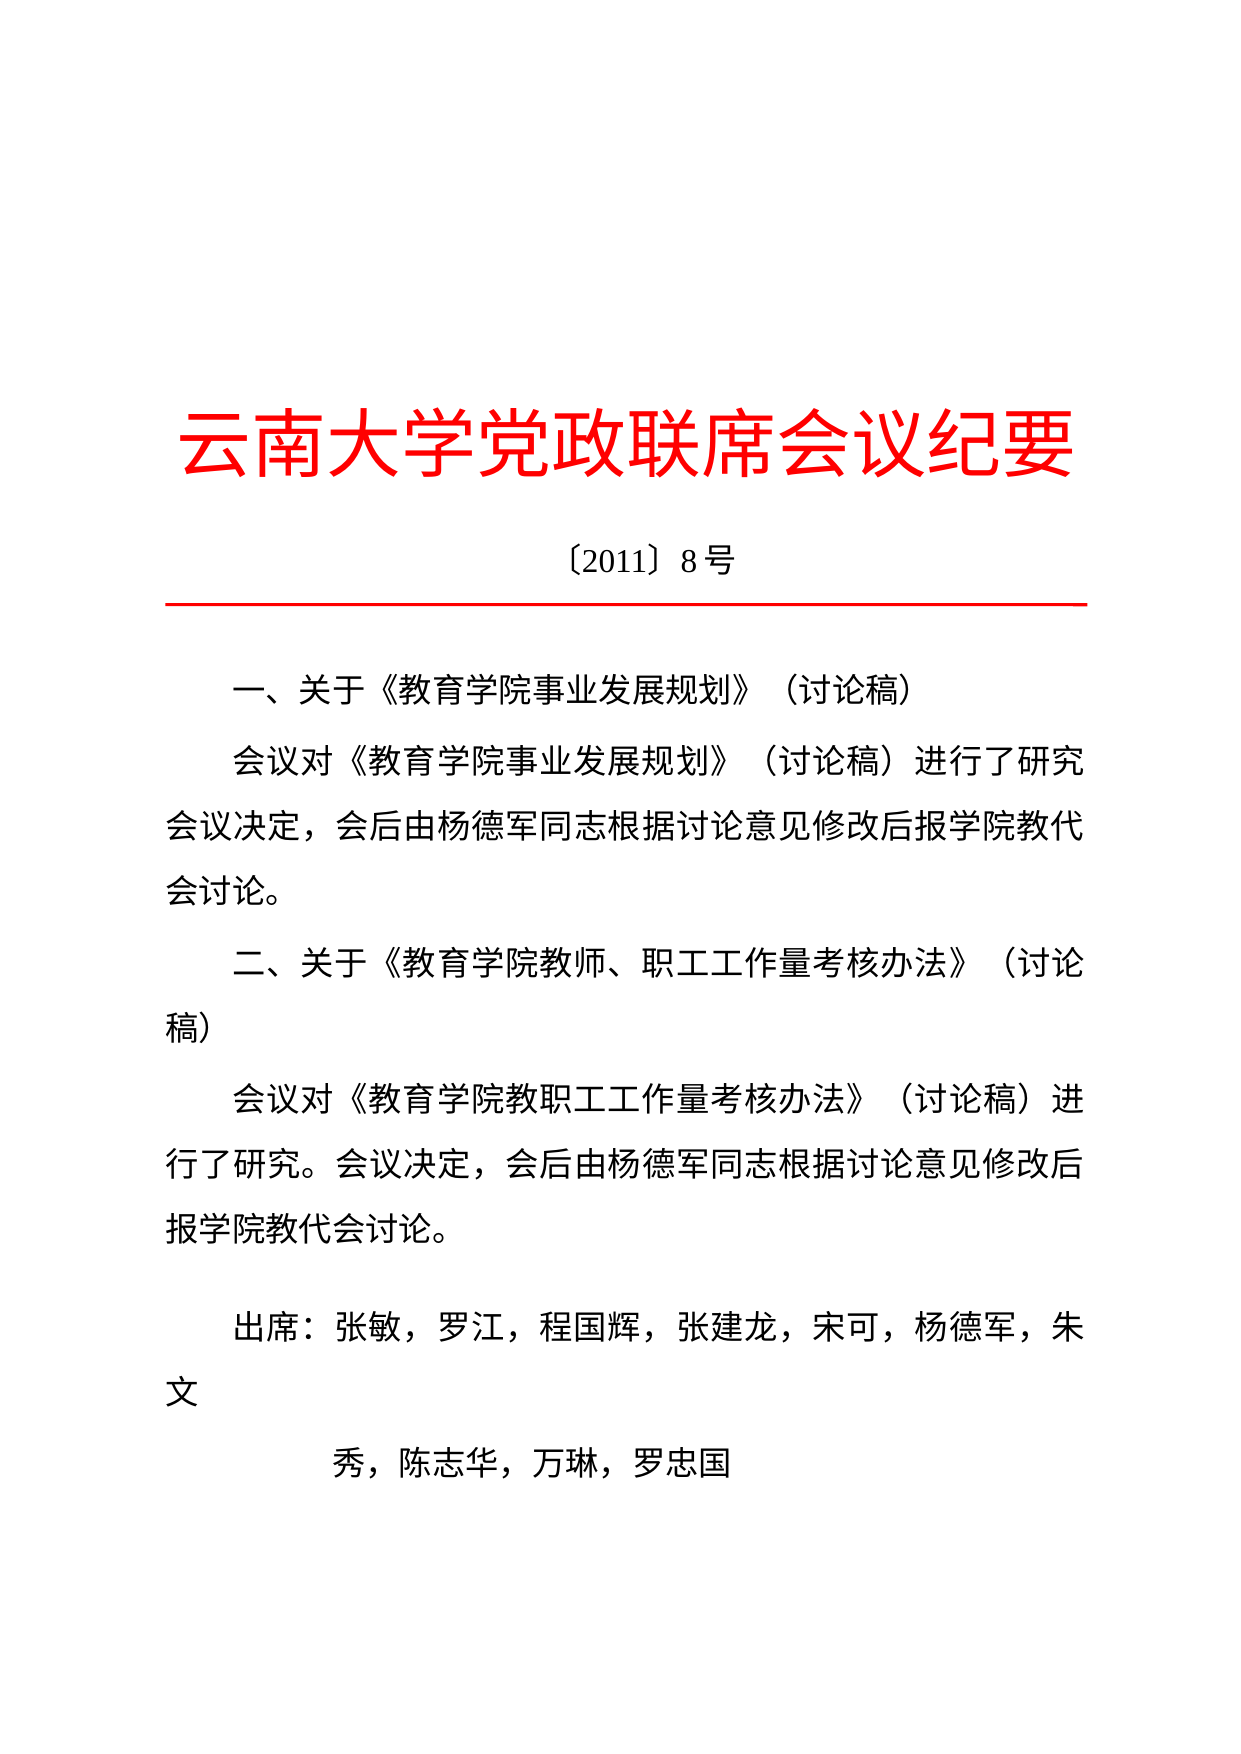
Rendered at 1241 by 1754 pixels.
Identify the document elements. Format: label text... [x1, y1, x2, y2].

text 出席：张敏，罗江，程国辉，张建龙，宋可，杨德军，朱文 [165, 1292, 1087, 1422]
text 云南大学党政联席会议纪要 [165, 363, 1087, 493]
text 秀，陈志华，万琳，罗忠国 [165, 1429, 1087, 1494]
text 〔2011〕8号 [165, 525, 1087, 590]
text 二、关于《教育学院教师、职工工作量考核办法》（讨论稿） [165, 928, 1087, 1058]
text 一、关于《教育学院事业发展规划》（讨论稿） [165, 655, 1087, 720]
text 会议对《教育学院事业发展规划》（讨论稿）进行了研究。会议决定，会后由杨德军同志根据讨论意见修改后报学院教代会讨论。 [165, 727, 1087, 922]
text 会议对《教育学院教职工工作量考核办法》（讨论稿）进行了研究。会议决定，会后由杨德军同志根据讨论意见修改后报学院教代会讨论。 [165, 1065, 1087, 1260]
